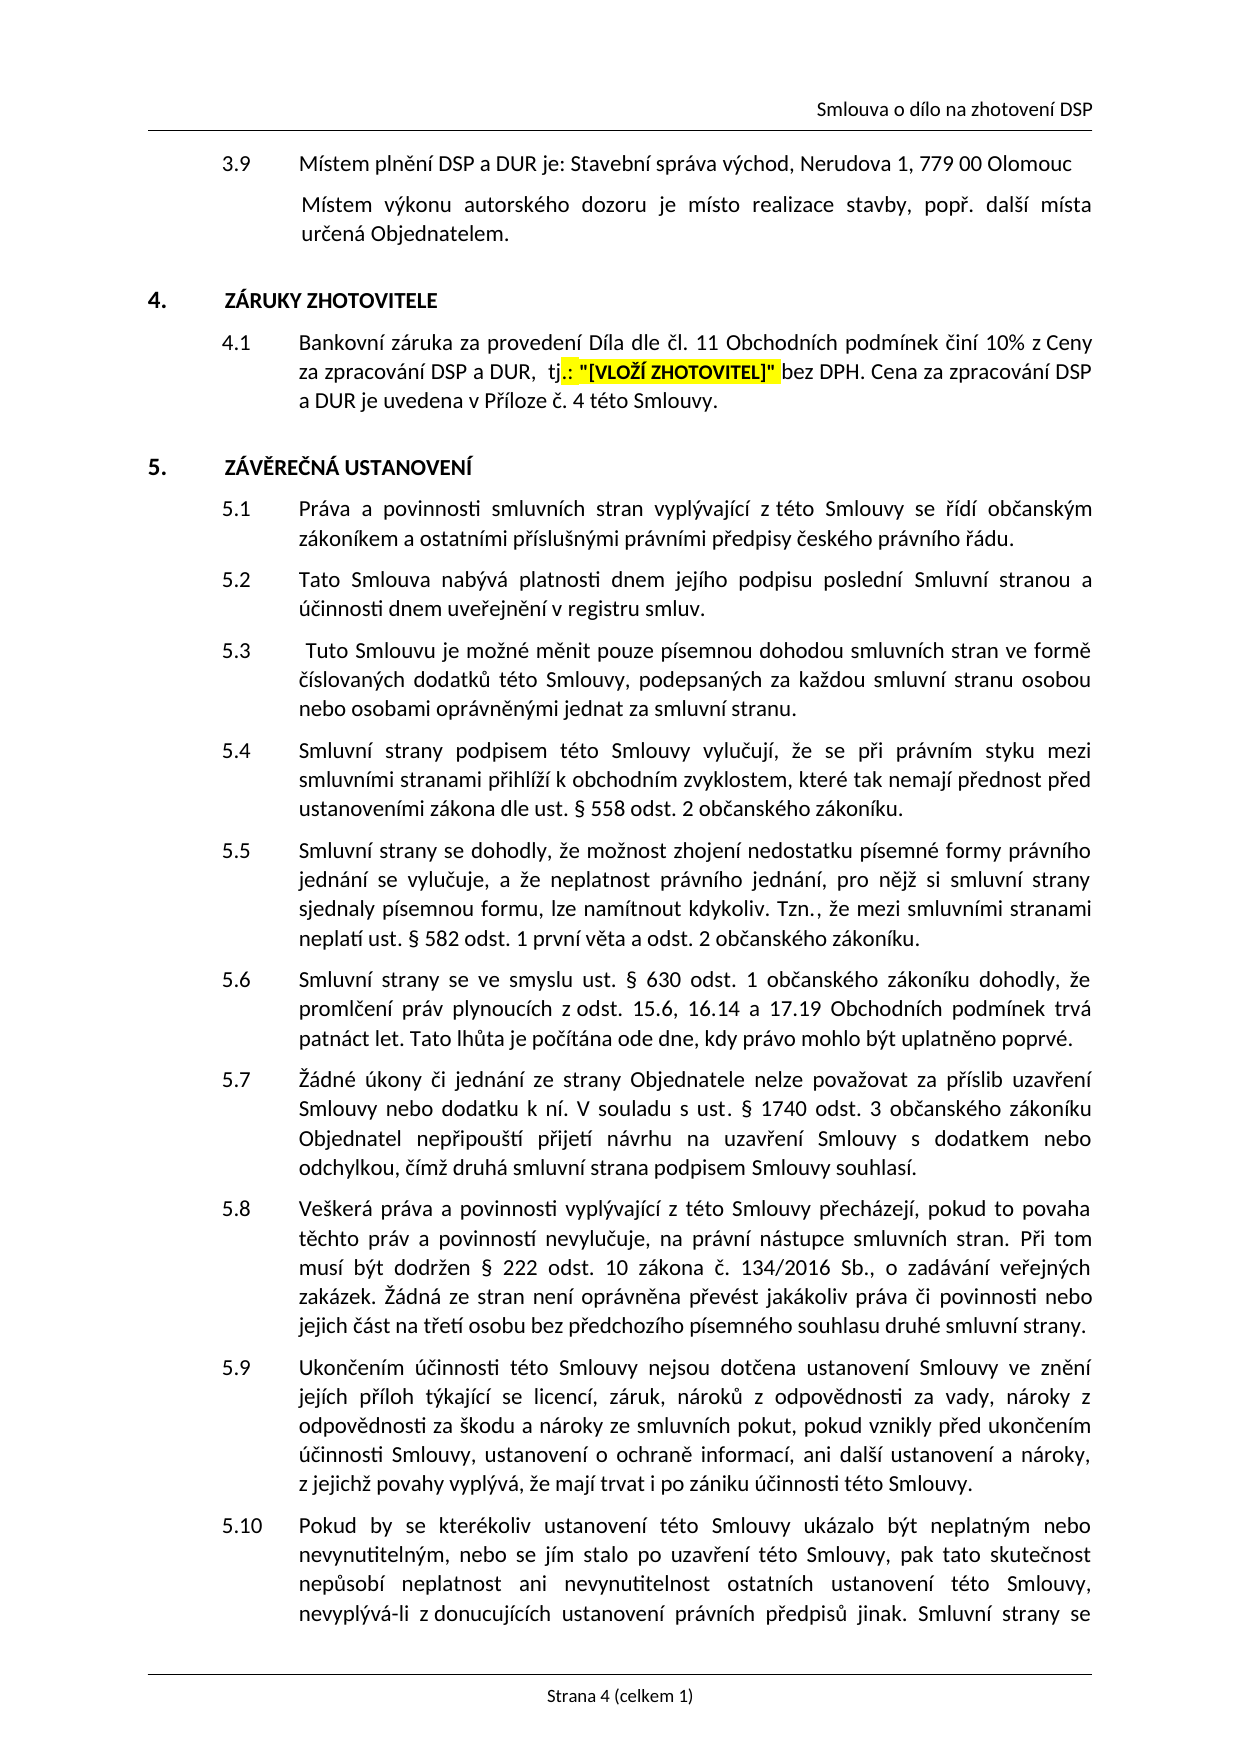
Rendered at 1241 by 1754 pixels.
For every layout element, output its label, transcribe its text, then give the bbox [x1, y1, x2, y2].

text Práva a povinnosti smluvních stran vyplývající z této Smlouvy se řídí občanským zákoníkem a ostatními příslušnými právními předpisy českého právního řádu. [222, 493, 1092, 552]
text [222, 1510, 1092, 1627]
text Smluvní strany se dohodly, že možnost zhojení nedostatku písemné formy právního jednání se vylučuje, a že neplatnost právního jednání, pro nějž si smluvní strany sjednaly písemnou formu, lze namítnout kdykoliv. Tzn., že mezi smluvními stranami neplatí ust. § 582 odst. 1 první věta a odst. 2 občanského zákoníku. [222, 835, 1092, 952]
text ZÁRUKY ZHOTOVITELE [148, 285, 1092, 314]
text Ukončením účinnosti této Smlouvy nejsou dotčena ustanovení Smlouvy ve znění jejích příloh týkající se licencí, záruk, nároků z odpovědnosti za vady, nároky z odpovědnosti za škodu a nároky ze smluvních pokut, pokud vznikly před ukončením účinnosti Smlouvy, ustanovení o ochraně informací, ani další ustanovení a nároky, z jejichž povahy vyplývá, že mají trvat i po zániku účinnosti této Smlouvy. [222, 1352, 1092, 1498]
text Tato Smlouva nabývá platnosti dnem jejího podpisu poslední Smluvní stranou a účinnosti dnem uveřejnění v registru smluv. [222, 564, 1092, 623]
text ZÁVĚREČNÁ USTANOVENÍ [148, 452, 1092, 481]
text Smluvní strany se ve smyslu ust. § 630 odst. 1 občanského zákoníku dohodly, že promlčení práv plynoucích z odst. 15.6, 16.14 a 17.19 Obchodních podmínek trvá patnáct let. Tato lhůta je počítána ode dne, kdy právo mohlo být uplatněno poprvé. [222, 964, 1092, 1052]
text Veškerá práva a povinnosti vyplývající z této Smlouvy přecházejí, pokud to povaha těchto práv a povinností nevylučuje, na právní nástupce smluvních stran. Při tom musí být dodržen § 222 odst. 10 zákona č. 134/2016 Sb., o zadávání veřejných zakázek. Žádná ze stran není oprávněna převést jakákoliv práva či povinnosti nebo jejich část na třetí osobu bez předchozího písemného souhlasu druhé smluvní strany. [222, 1193, 1092, 1339]
text Tuto Smlouvu je možné měnit pouze písemnou dohodou smluvních stran ve formě číslovaných dodatků této Smlouvy, podepsaných za každou smluvní stranu osobou nebo osobami oprávněnými jednat za smluvní stranu. [222, 635, 1092, 723]
list Místem výkonu autorského dozoru je místo realizace stavby, popř. další místa určená Objednatelem. [301, 189, 1092, 248]
text Žádné úkony či jednání ze strany Objednatele nelze považovat za příslib uzavření Smlouvy nebo dodatku k ní. V souladu s ust. § 1740 odst. 3 občanského zákoníku Objednatel nepřipouští přijetí návrhu na uzavření Smlouvy s dodatkem nebo odchylkou, čímž druhá smluvní strana podpisem Smlouvy souhlasí. [222, 1064, 1092, 1181]
text Místem plnění DSP a DUR je: Stavební správa východ, Nerudova 1, 779 00 Olomouc [222, 148, 1092, 177]
text Smluvní strany podpisem této Smlouvy vylučují, že se při právním styku mezi smluvními stranami přihlíží k obchodním zvyklostem, které tak nemají přednost před ustanoveními zákona dle ust. § 558 odst. 2 občanského zákoníku. [222, 735, 1092, 823]
text Bankovní záruka za provedení Díla dle čl. 11 Obchodních podmínek činí 10% z Ceny za zpracování DSP a DUR, tj.: bez DPH. Cena za zpracování DSP a DUR je uvedena v Příloze č. 4 této Smlouvy. [222, 327, 1092, 414]
